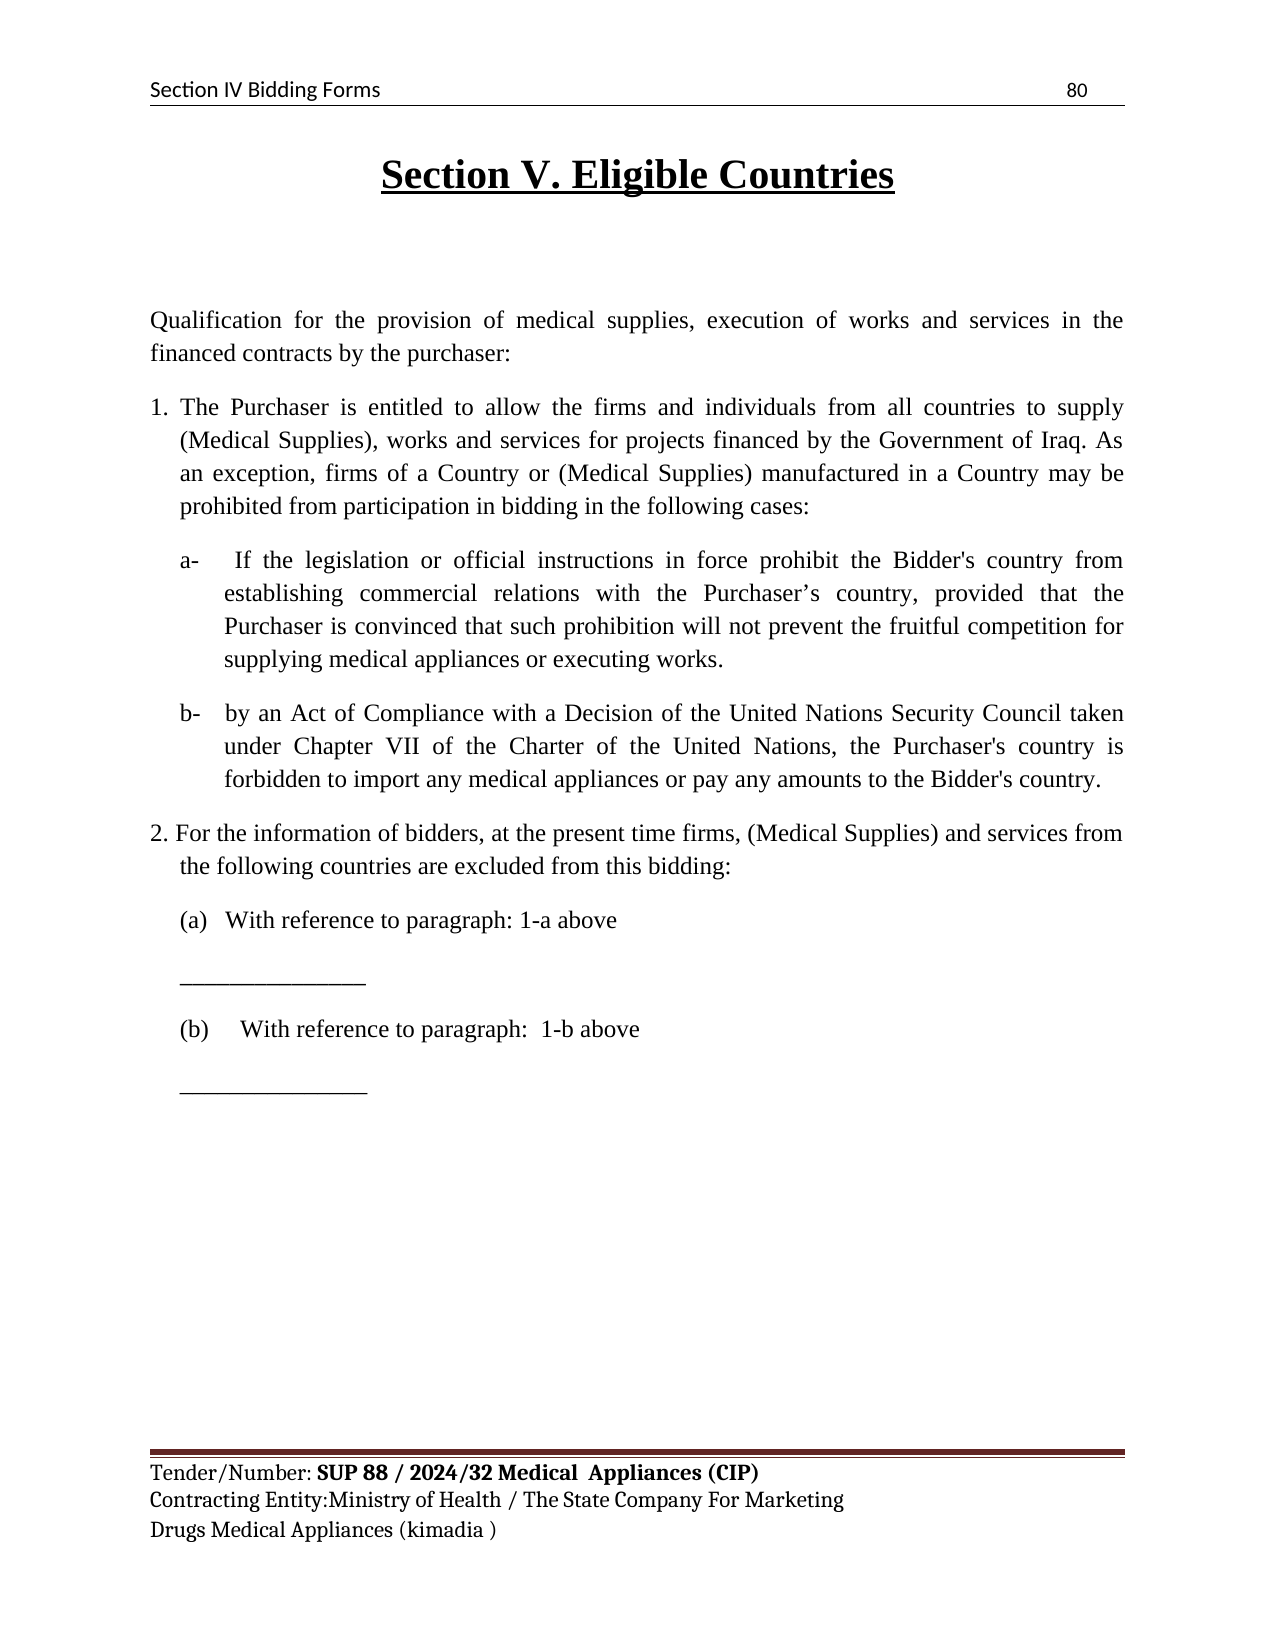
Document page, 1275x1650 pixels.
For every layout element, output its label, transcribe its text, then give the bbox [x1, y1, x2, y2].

text (a) With reference to paragraph: 1-a above [179, 905, 1125, 933]
text b- by an Act of Compliance with a Decision of the United Nations Security Council taken under Chapter VII of the Charter of the United Nations, the Purchaser's country is forbidden to import any medical appliances or pay any amounts to the Bidder's country. [179, 698, 1125, 793]
text 2. For the information of bidders, at the present time firms, (Medical Supplies) and services from the following countries are excluded from this bidding: [150, 818, 1125, 879]
text 1. The Purchaser is entitled to allow the firms and individuals from all countries to supply (Medical Supplies), works and services for projects financed by the Government of Iraq. As an exception, firms of a Country or (Medical Supplies) manufactured in a Country may be prohibited from participation in bidding in the following cases: [150, 392, 1125, 520]
text Section V. Eligible Countries [150, 150, 1125, 198]
text _______________ [179, 1068, 1125, 1097]
text _______________ [179, 958, 1125, 989]
text (b) With reference to paragraph: 1-b above [179, 1014, 1125, 1043]
text Qualification for the provision of medical supplies, execution of works and services in the financed contracts by the purchaser: [150, 305, 1125, 367]
text a- If the legislation or official instructions in force prohibit the Bidder's country from establishing commercial relations with the Purchaser’s country, provided that the Purchaser is convinced that such prohibition will not prevent the fruitful competition for supplying medical appliances or executing works. [179, 545, 1125, 673]
